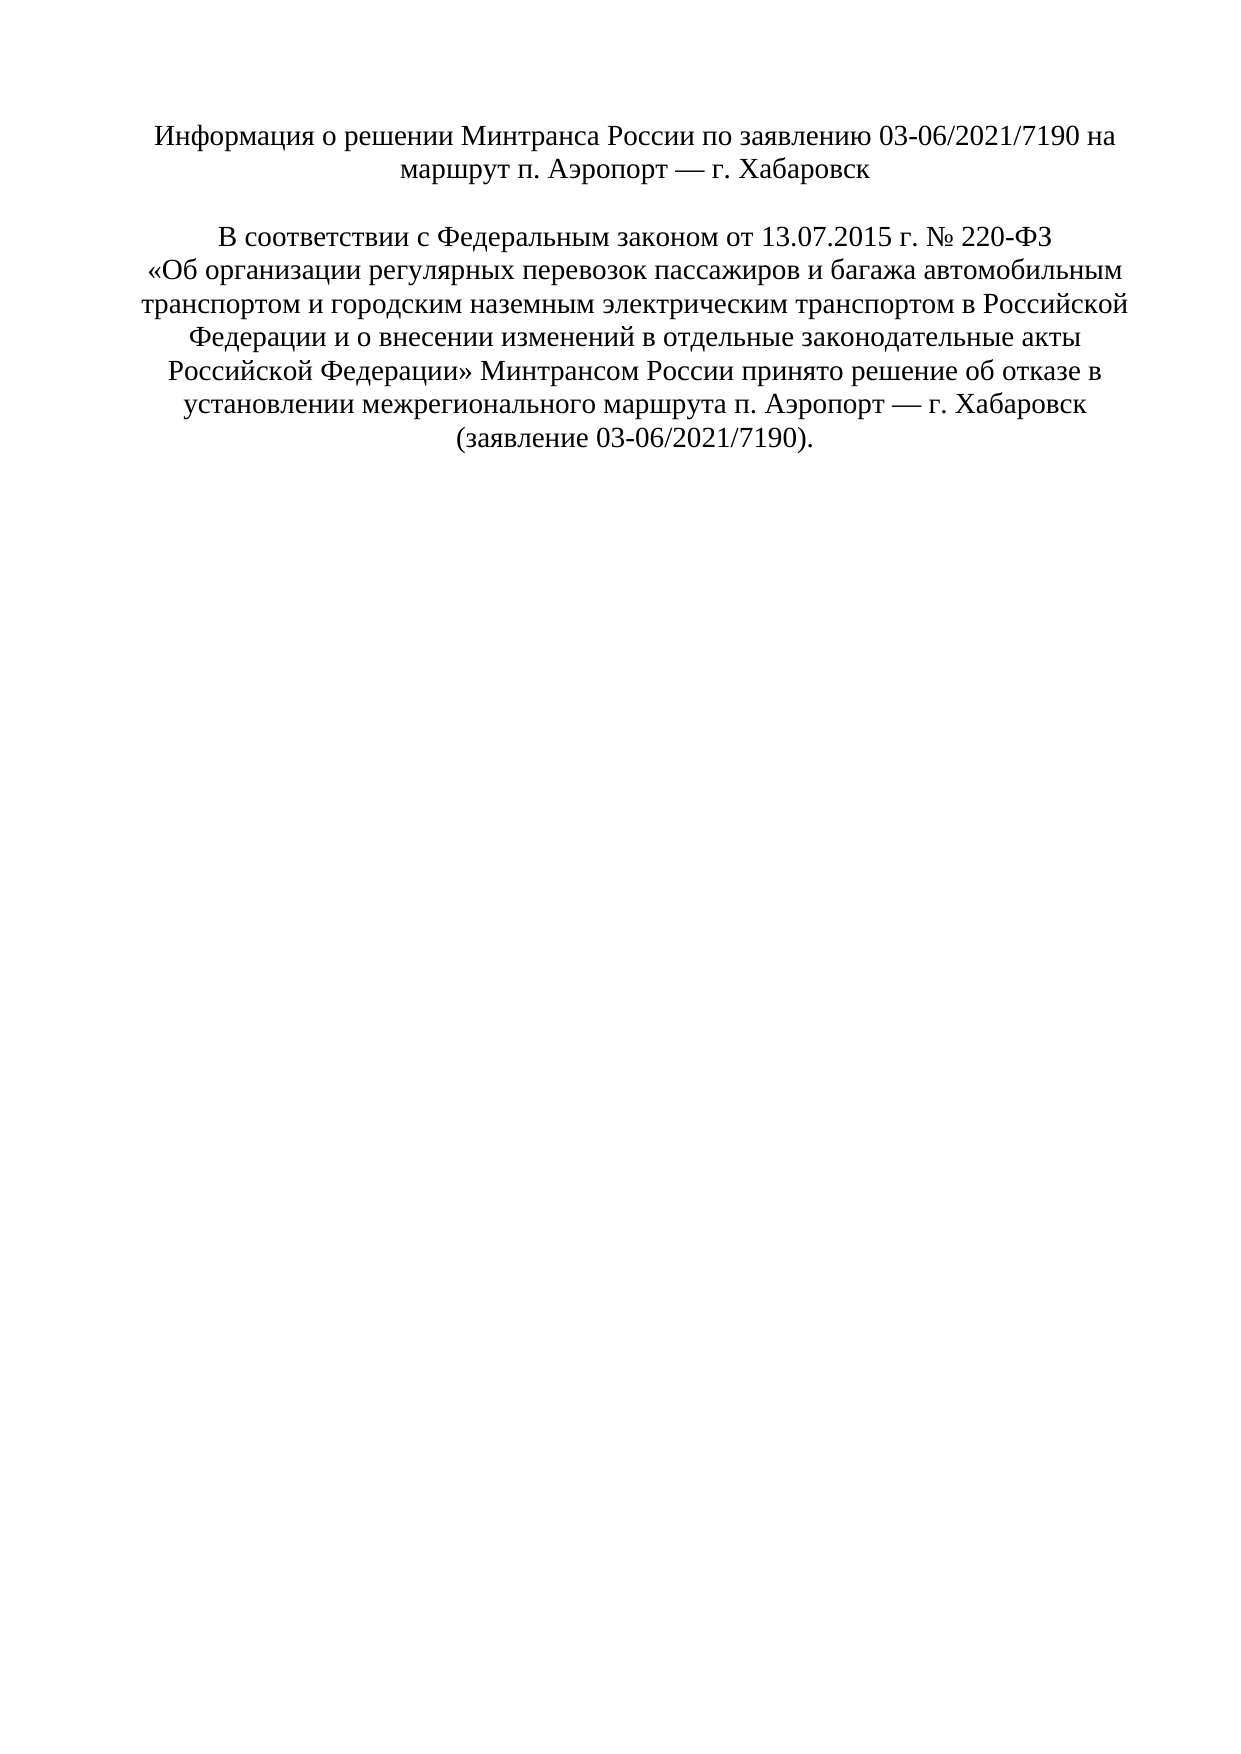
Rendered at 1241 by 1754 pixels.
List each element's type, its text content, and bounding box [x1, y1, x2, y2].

text Информация о решении Минтранса России по заявлению 03-06/2021/7190 на маршрут п. Аэропорт — г. Хабаровск [118, 118, 1152, 185]
text В соответствии с Федеральным законом от 13.07.2015 г. № 220-ФЗ «Об организации регулярных перевозок пассажиров и багажа автомобильным транспортом и городским наземным электрическим транспортом в Российской Федерации и о внесении изменений в отдельные законодательные акты Российской Федерации» Минтрансом России принято решение об отказе в установлении межрегионального маршрута п. Аэропорт — г. Хабаровск (заявление 03-06/2021/7190). [118, 219, 1152, 453]
